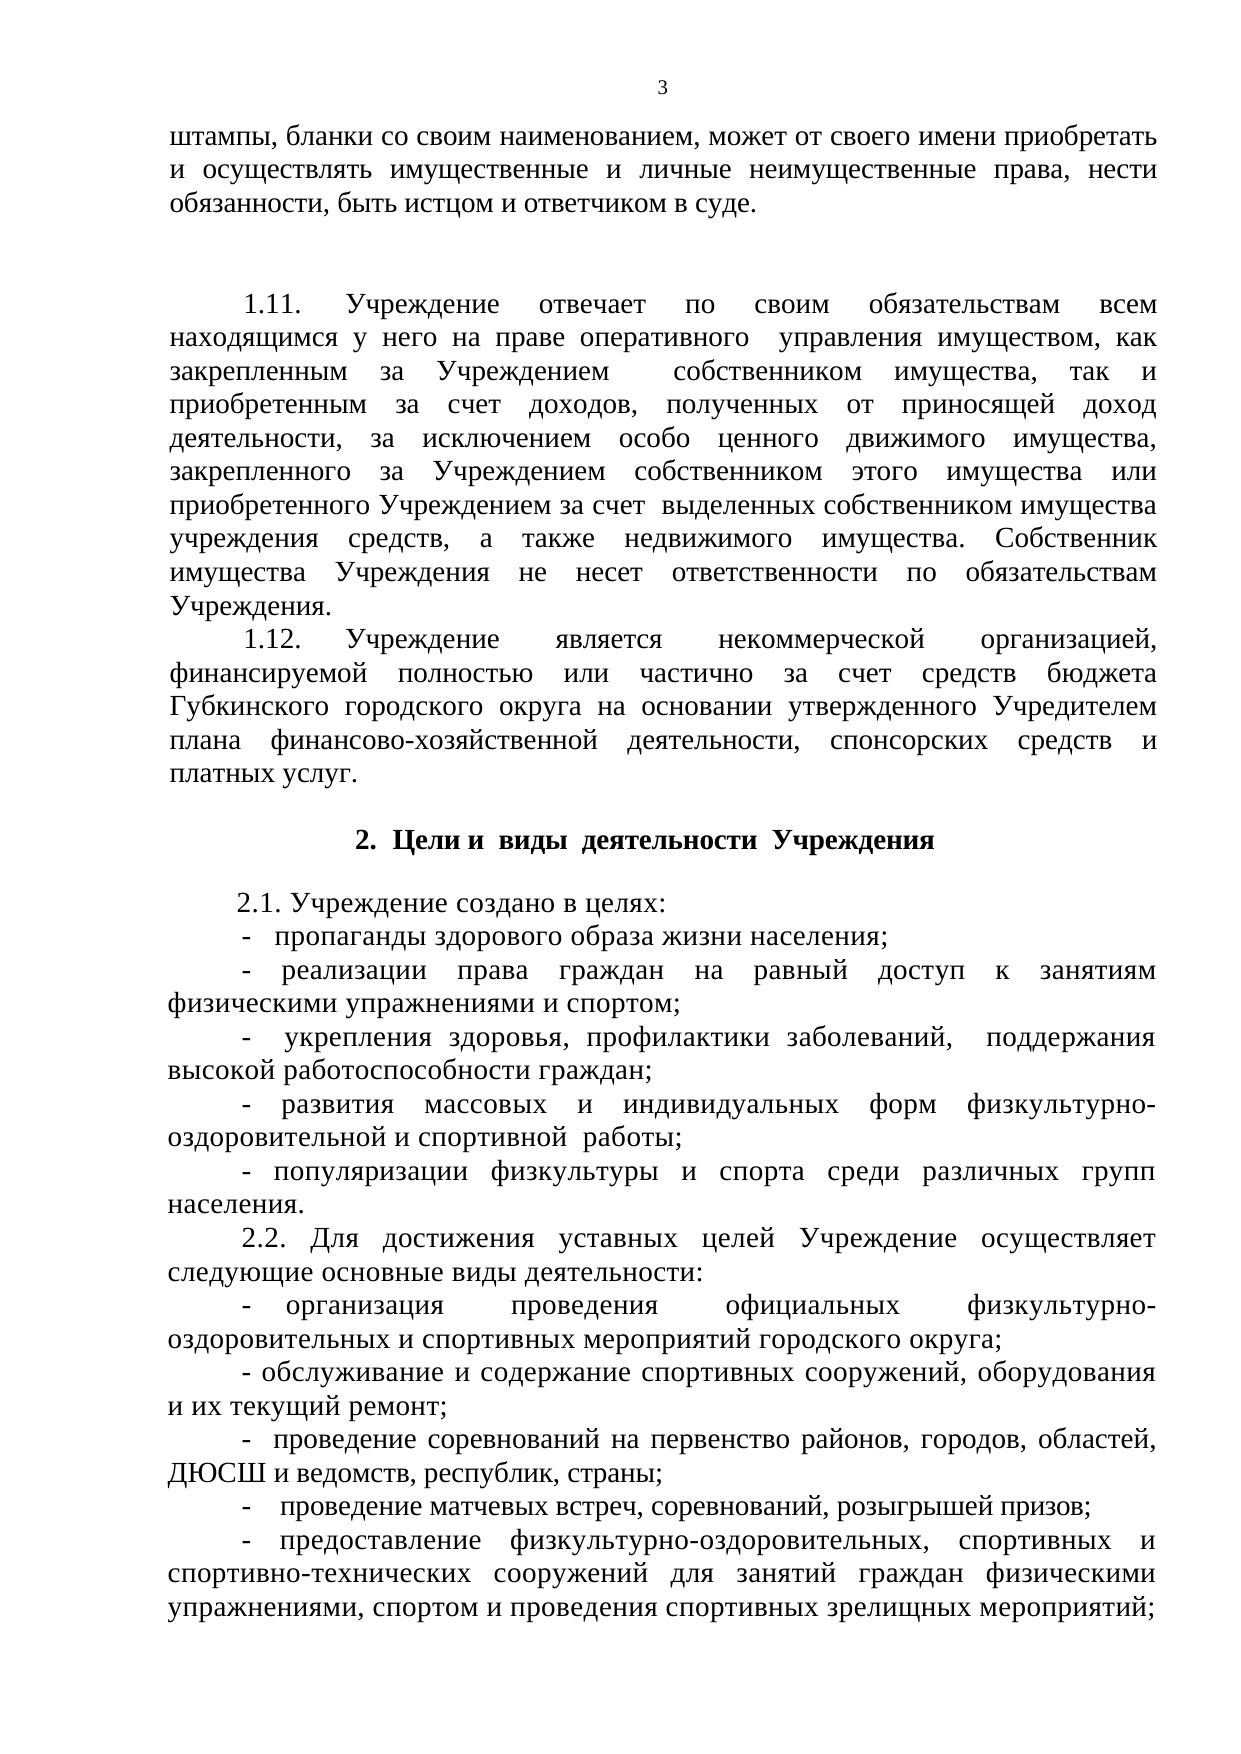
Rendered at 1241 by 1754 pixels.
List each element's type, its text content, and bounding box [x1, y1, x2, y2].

text - организация проведения официальных физкультурно- оздоровительных и спортивных мероприятий городского округа; [167, 1287, 1158, 1354]
text - пропаганды здорового образа жизни населения; [167, 918, 1158, 952]
text - проведение соревнований на первенство районов, городов, областей, ДЮСШ и ведомств, республик, страны; [167, 1421, 1158, 1488]
text - укрепления здоровья, профилактики заболеваний, поддержания высокой работоспособности граждан; [167, 1019, 1158, 1086]
text - популяризации физкультуры и спорта среди различных групп населения. [167, 1153, 1158, 1220]
text - предоставление физкультурно-оздоровительных, спортивных и спортивно-технических сооружений для занятий граждан физическими упражнениями, спортом и проведения спортивных зрелищных мероприятий; [167, 1522, 1158, 1623]
list Учреждение отвечает по своим обязательствам всем находящимся у него на праве оперативного управления имуществом, как закрепленным за Учреждением собственником имущества, так и приобретенным за счет доходов, полученных от приносящей доход деятельности, за исключением особо ценного движимого имущества, закрепленного за Учреждением собственником этого имущества или приобретенного Учреждением за счет выделенных собственником имущества учреждения средств, а также недвижимого имущества. Собственник имущества Учреждения не несет ответственности по обязательствам Учреждения. [169, 286, 1158, 621]
text - реализации права граждан на равный доступ к занятиям физическими упражнениями и спортом; [167, 952, 1158, 1019]
text - обслуживание и содержание спортивных сооружений, оборудования и их текущий ремонт; [167, 1354, 1158, 1421]
text 2.1. Учреждение создано в целях: [167, 885, 1158, 918]
list Учреждение является некоммерческой организацией, финансируемой полностью или частично за счет средств бюджета Губкинского городского округа на основании утвержденного Учредителем плана финансово-хозяйственной деятельности, спонсорских средств и платных услуг. [169, 621, 1158, 789]
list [169, 118, 1158, 219]
list Цели и виды деятельности Учреждения [355, 822, 1153, 856]
text - проведение матчевых встреч, соревнований, розыгрышей призов; [167, 1488, 1158, 1522]
text 2.2. Для достижения уставных целей Учреждение осуществляет следующие основные виды деятельности: [167, 1220, 1158, 1287]
text - развития массовых и индивидуальных форм физкультурно-оздоровительной и спортивной работы; [167, 1086, 1158, 1153]
